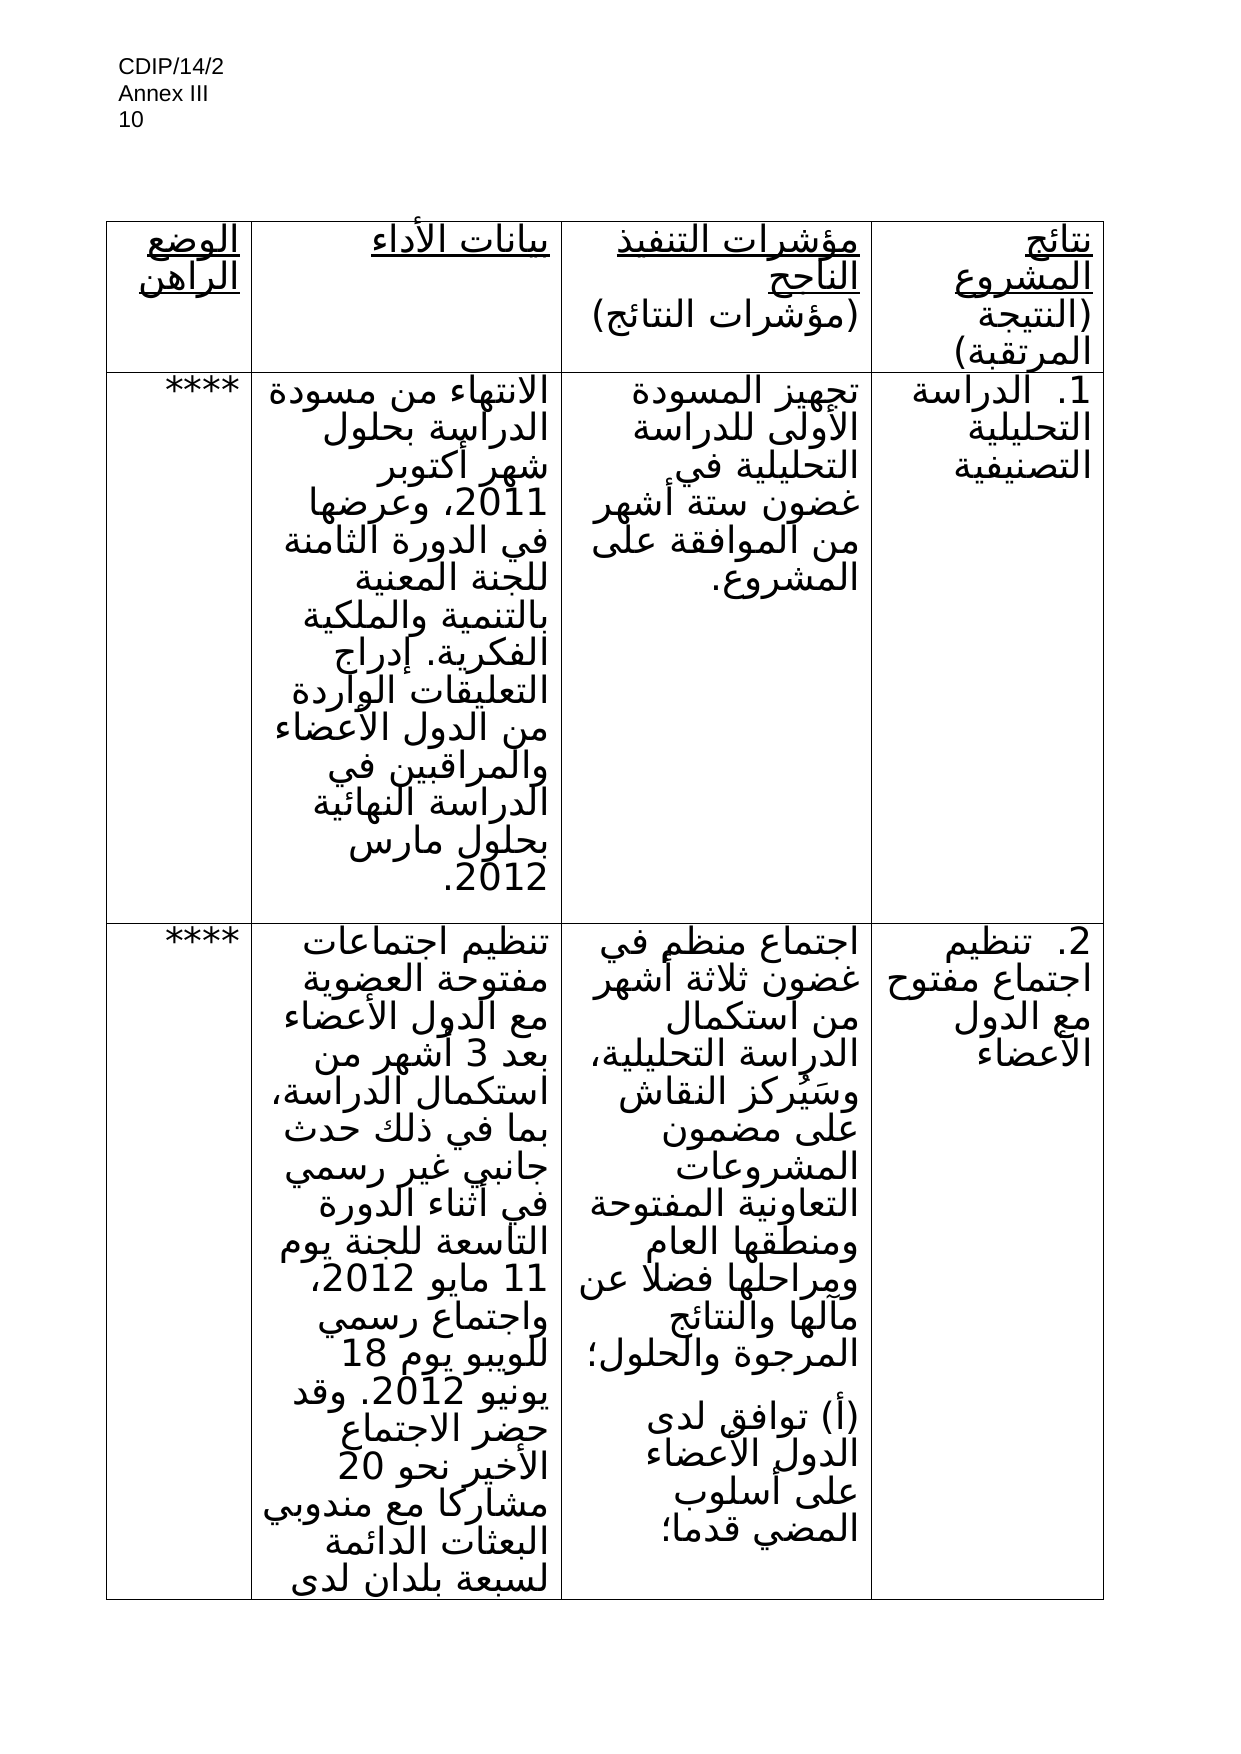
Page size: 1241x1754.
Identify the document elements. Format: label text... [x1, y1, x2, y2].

table_cell **** [107, 373, 251, 923]
table_header مؤشرات التنفيذ الناجح (مؤشرات النتائج) [562, 222, 871, 372]
table_cell 1. الدراسة التحليلية التصنيفية [872, 373, 1103, 923]
table_cell تجهيز المسودة الأولى للدراسة التحليلية في غضون ستة أشهر من الموافقة على المشروع. [562, 373, 871, 923]
table_cell **** [107, 924, 251, 1599]
table_header الوضع الراهن [107, 222, 251, 372]
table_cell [252, 924, 561, 1599]
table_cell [562, 924, 871, 1599]
table_header نتائج المشروع (النتيجة المرتقبة) [872, 222, 1103, 372]
table_header بيانات الأداء [252, 222, 561, 372]
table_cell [872, 924, 1103, 1599]
table_cell الانتهاء من مسودة الدراسة بحلول شهر أكتوبر 2011، وعرضها في الدورة الثامنة للجنة المعنية بالتنمية والملكية الفكرية. إدراج التعليقات الواردة من الدول الأعضاء والمراقبين في الدراسة النهائية بحلول مارس 2012. [252, 373, 561, 923]
